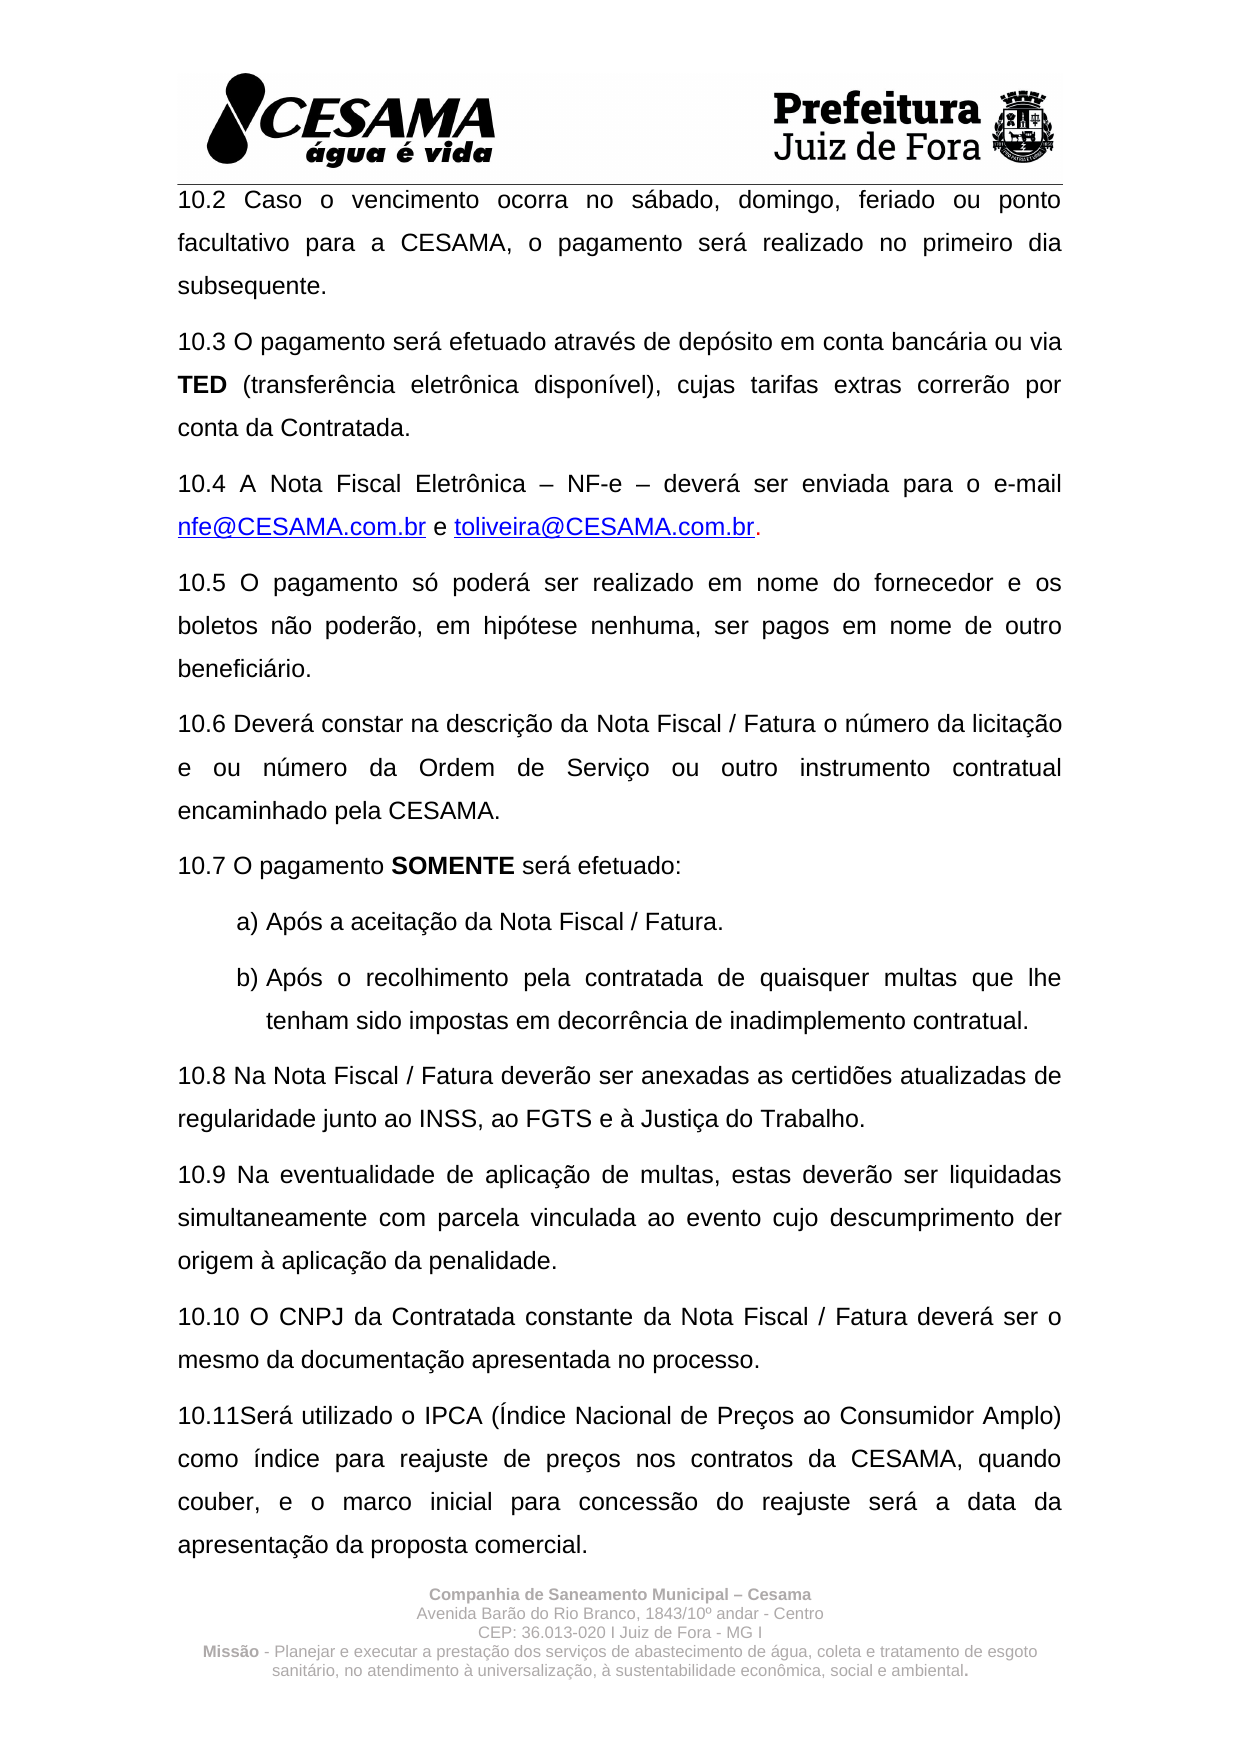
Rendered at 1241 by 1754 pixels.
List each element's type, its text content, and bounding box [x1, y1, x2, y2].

picture [177, 73, 1063, 185]
text 10.11Será utilizado o IPCA (Índice Nacional de Preços ao Consumidor Amplo) como índice para reajuste de preços nos contratos da CESAMA, quando couber, e o marco inicial para concessão do reajuste será a data da apresentação da proposta comercial. [177, 1401, 1063, 1559]
text 10.8 Na Nota Fiscal / Fatura deverão ser anexadas as certidões atualizadas de regularidade junto ao INSS, ao FGTS e à Justiça do Trabalho. [177, 1061, 1063, 1133]
text 10.3 O pagamento será efetuado através de depósito em conta bancária ou via TED (transferência eletrônica disponível), cujas tarifas extras correrão por conta da Contratada. [177, 327, 1063, 442]
text 10.9 Na eventualidade de aplicação de multas, estas deverão ser liquidadas simultaneamente com parcela vinculada ao evento cujo descumprimento der origem à aplicação da penalidade. [177, 1160, 1063, 1275]
text 10.10 O CNPJ da Contratada constante da Nota Fiscal / Fatura deverá ser o mesmo da documentação apresentada no processo. [177, 1302, 1063, 1374]
list Após o recolhimento pela contratada de quaisquer multas que lhe tenham sido impostas em decorrência de inadimplemento contratual. [236, 962, 1063, 1034]
text 10.4 A Nota Fiscal Eletrônica – NF-e – deverá ser enviada para o e-mail nfe@CESAMA.com.br e toliveira@CESAMA.com.br. [177, 469, 1063, 541]
text 10.6 Deverá constar na descrição da Nota Fiscal / Fatura o número da licitação e ou número da Ordem de Serviço ou outro instrumento contratual encaminhado pela CESAMA. [177, 709, 1063, 824]
text 10.7 O pagamento SOMENTE será efetuado: [177, 851, 1063, 880]
text 10.2 Caso o vencimento ocorra no sábado, domingo, feriado ou ponto facultativo para a CESAMA, o pagamento será realizado no primeiro dia subsequente. [177, 185, 1063, 300]
text 10.5 O pagamento só poderá ser realizado em nome do fornecedor e os boletos não poderão, em hipótese nenhuma, ser pagos em nome de outro beneficiário. [177, 567, 1063, 682]
list Após a aceitação da Nota Fiscal / Fatura. [236, 907, 1063, 936]
